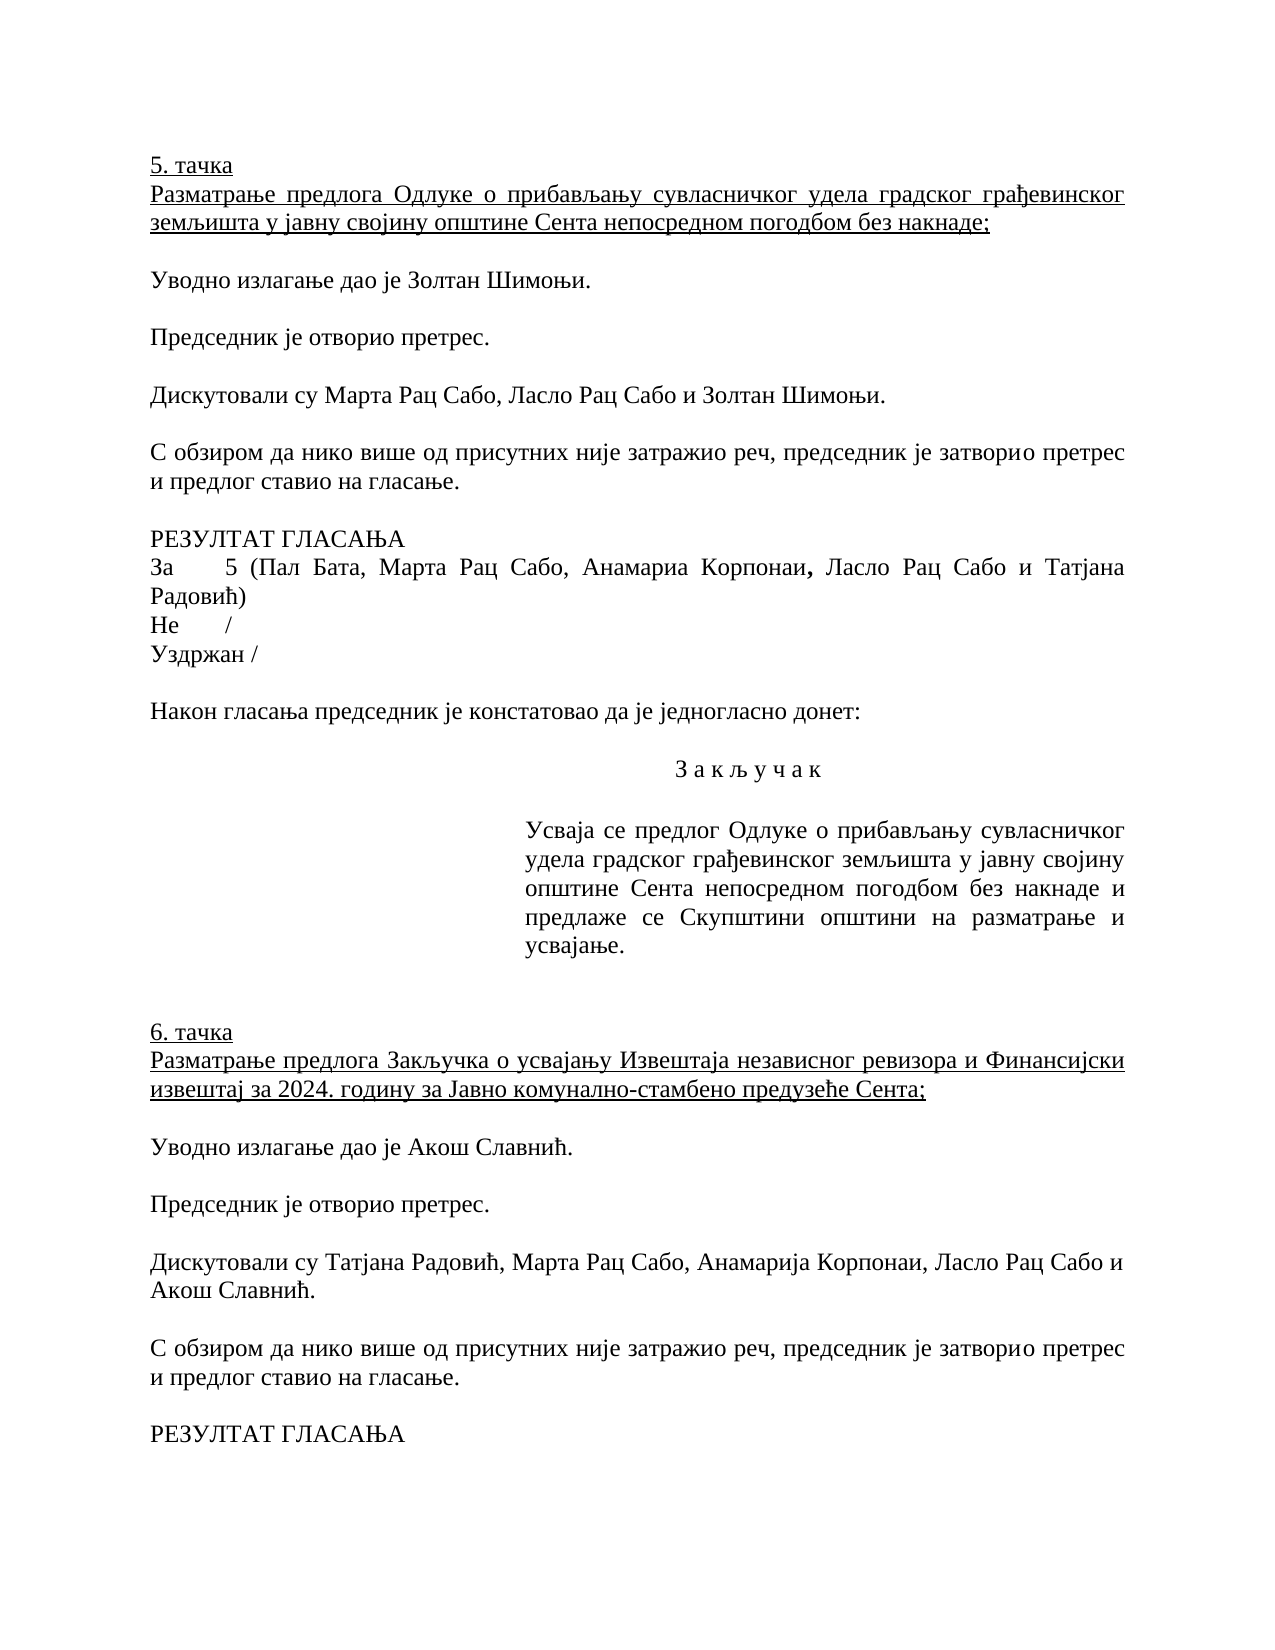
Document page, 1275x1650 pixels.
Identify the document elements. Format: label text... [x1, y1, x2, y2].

text Председник је отвориo претрес. [150, 322, 1125, 351]
text Уводно излагање даo је Золтан Шимоњи. [150, 265, 1125, 294]
text С обзиром да нико више од присутних није затражио реч, председник је затвориo претрес и предлог ставио на гласање. [150, 1333, 1125, 1391]
text З а к љ у ч а к [600, 754, 1125, 782]
text С обзиром да нико више од присутних није затражио реч, председник је затвориo претрес и предлог ставио на гласање. [150, 437, 1125, 495]
text Уздржан / [150, 639, 1125, 667]
text За 5 (Пал Бата, Марта Рац Сабо, Анамариа Корпонаи, Ласло Рац Сабо и Татјана Радовић) [150, 552, 1125, 610]
text 6. тачка [150, 1017, 1106, 1046]
text Дискутовали су Марта Рац Сабо, Ласло Рац Сабо и Золтан Шимоњи. [150, 380, 1125, 409]
text Уводно излагање даo је Акош Славнић. [150, 1132, 1125, 1161]
text Усваја се предлог Одлуке о прибављању сувласничког удела градског грађевинског земљишта у јавну својину општине Сента непосредном погодбом без накнаде и предлаже се Скупштини општини на разматрање и усвајање. [525, 816, 1125, 959]
text Разматрање предлога Одлуке о прибављању сувласничког удела градског грађевинског земљишта у јавну својину општине Сента непосредном погодбом без накнаде; [150, 205, 1125, 236]
text Дискутовали су Татјана Радовић, Марта Рац Сабо, Анамарија Корпонаи, Ласло Рац Сабо и Акош Славнић. [150, 1247, 1125, 1304]
text Разматрање предлога Одлуке о прибављању сувласничког удела градског грађевинског земљишта у јавну својину општине Сента непосредном погодбом без накнаде; [150, 179, 1125, 204]
text 5. тачка [150, 150, 1106, 179]
text РЕЗУЛТАТ ГЛАСАЊА [150, 524, 1125, 552]
text Председник је отвориo претрес. [150, 1189, 1125, 1218]
text Не / [150, 610, 1125, 639]
text Разматрање предлога Закључка о усвајању Извештаја независног ревизора и Финансијски извештај за 2024. годину за Јавно комунално-стамбено предузеће Сента; [150, 1072, 1125, 1103]
text Након гласања председник је констатовао да је једногласно донет: [150, 696, 1125, 725]
text Разматрање предлога Закључка о усвајању Извештаја независног ревизора и Финансијски извештај за 2024. годину за Јавно комунално-стамбено предузеће Сента; [150, 1046, 1125, 1071]
text РЕЗУЛТАТ ГЛАСАЊА [150, 1419, 1125, 1448]
